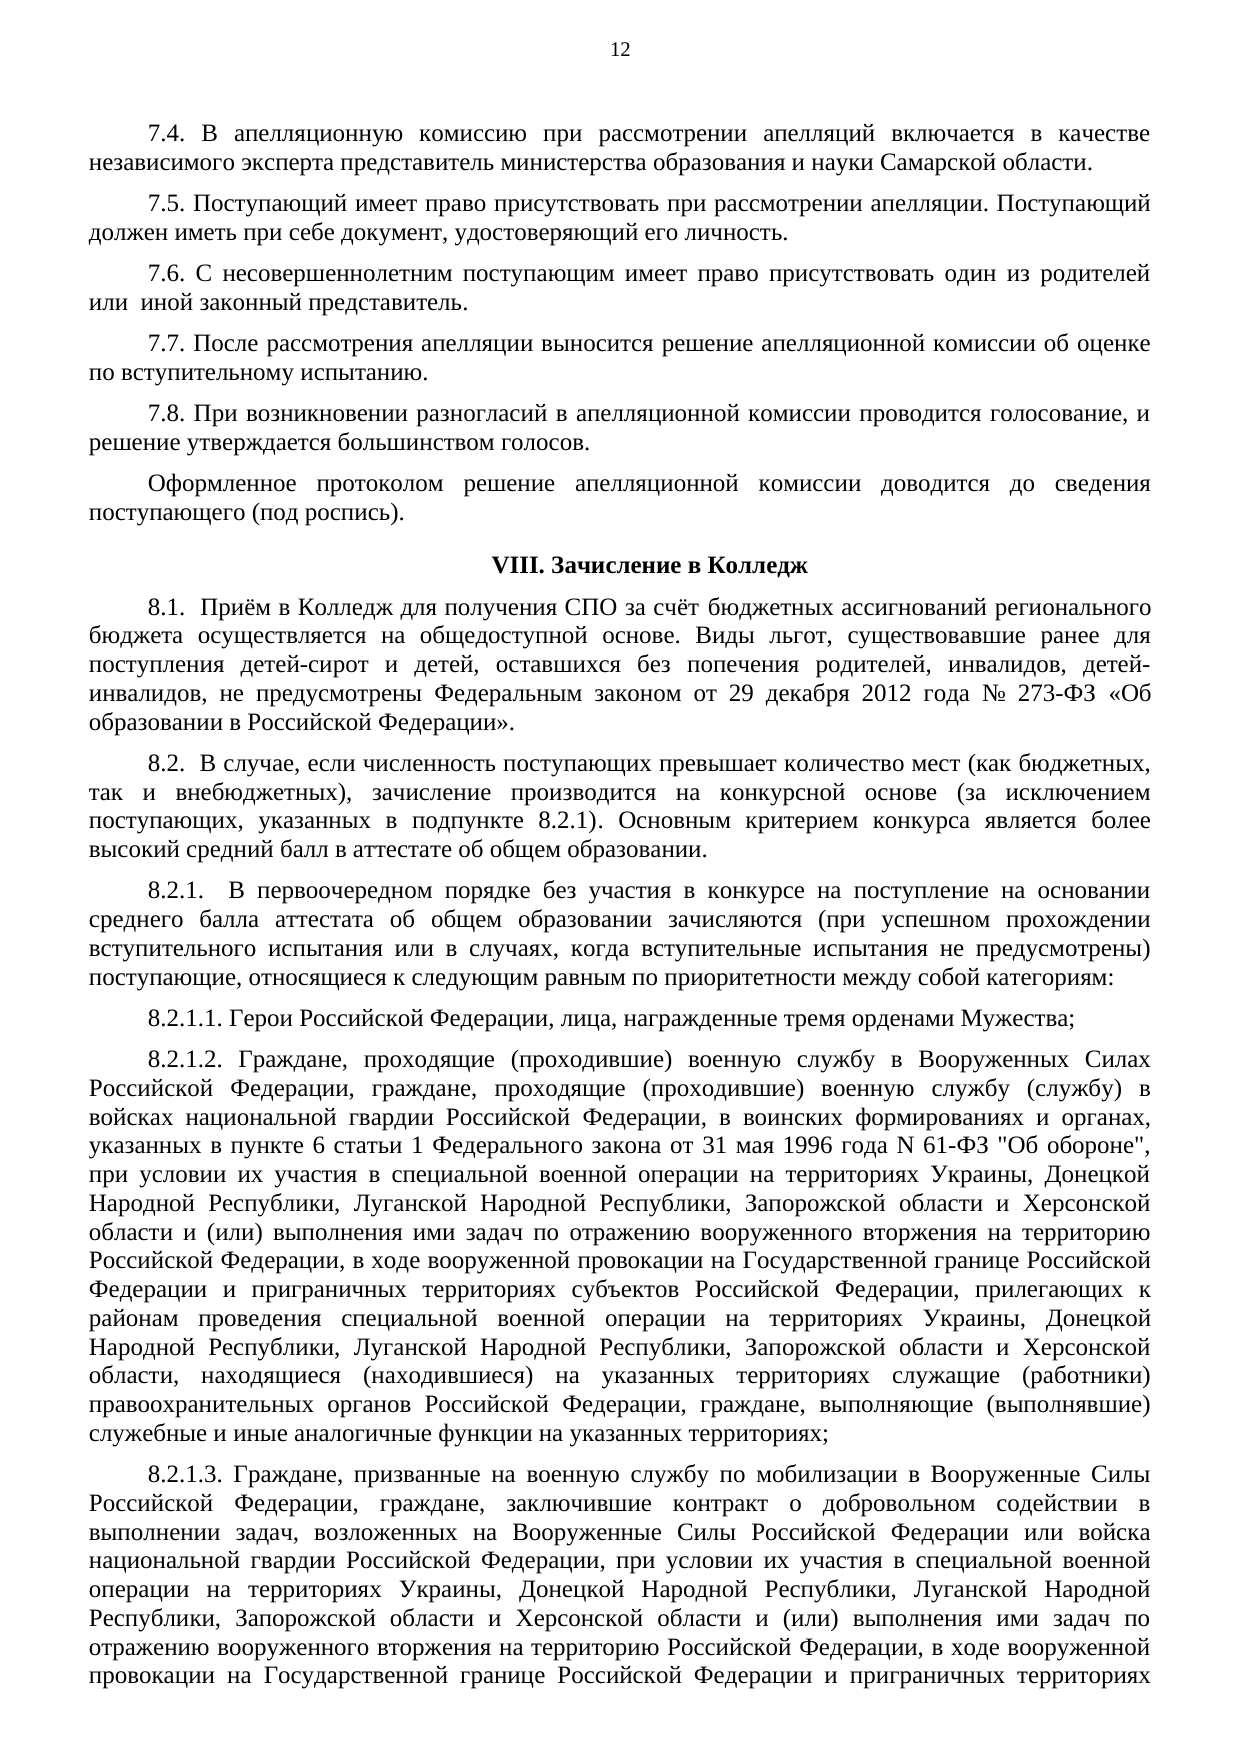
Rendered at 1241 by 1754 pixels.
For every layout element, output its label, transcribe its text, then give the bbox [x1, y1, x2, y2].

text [89, 1459, 1152, 1689]
text 8.2.1. В первоочередном порядке без участия в конкурсе на поступление на основании среднего балла аттестата об общем образовании зачисляются (при успешном прохождении вступительного испытания или в случаях, когда вступительные испытания не предусмотрены) поступающие, относящиеся к следующим равным по приоритетности между собой категориям: [89, 876, 1152, 991]
text 8.2.1.2. Граждане, проходящие (проходившие) военную службу в Вооруженных Силах Российской Федерации, граждане, проходящие (проходившие) военную службу (службу) в войсках национальной гвардии Российской Федерации, в воинских формированиях и органах, указанных в пункте 6 статьи 1 Федерального закона от 31 мая 1996 года N 61-ФЗ "Об обороне", при условии их участия в специальной военной операции на территориях Украины, Донецкой Народной Республики, Луганской Народной Республики, Запорожской области и Херсонской области и (или) выполнения ими задач по отражению вооруженного вторжения на территорию Российской Федерации, в ходе вооруженной провокации на Государственной границе Российской Федерации и приграничных территориях субъектов Российской Федерации, прилегающих к районам проведения специальной военной операции на территориях Украины, Донецкой Народной Республики, Луганской Народной Республики, Запорожской области и Херсонской области, находящиеся (находившиеся) на указанных территориях служащие (работники) правоохранительных органов Российской Федерации, граждане, выполняющие (выполнявшие) служебные и иные аналогичные функции на указанных территориях; [89, 1044, 1152, 1447]
text 7.8. При возникновении разногласий в апелляционной комиссии проводится голосование, и решение утверждается большинством голосов. [89, 398, 1152, 456]
text 8.2.1.1. Герои Российской Федерации, лица, награжденные тремя орденами Мужества; [89, 1003, 1152, 1032]
text 7.6. С несовершеннолетним поступающим имеет право присутствовать один из родителей или иной законный представитель. [89, 258, 1152, 316]
text 7.7. После рассмотрения апелляции выносится решение апелляционной комиссии об оценке по вступительному испытанию. [89, 328, 1152, 386]
text 8.1. Приём в Колледж для получения СПО за счёт бюджетных ассигнований регионального бюджета осуществляется на общедоступной основе. Виды льгот, существовавшие ранее для поступления детей-сирот и детей, оставшихся без попечения родителей, инвалидов, детей-инвалидов, не предусмотрены Федеральным законом от 29 декабря 2012 года № 273-ФЗ «Об образовании в Российской Федерации». [89, 592, 1152, 736]
text Оформленное протоколом решение апелляционной комиссии доводится до сведения поступающего (под роспись). [89, 468, 1152, 526]
text VIII. Зачисление в Колледж [89, 551, 1152, 579]
text 7.4. В апелляционную комиссию при рассмотрении апелляций включается в качестве независимого эксперта представитель министерства образования и науки Самарской области. [89, 118, 1152, 176]
text 8.2. В случае, если численность поступающих превышает количество мест (как бюджетных, так и внебюджетных), зачисление производится на конкурсной основе (за исключением поступающих, указанных в подпункте 8.2.1). Основным критерием конкурса является более высокий средний балл в аттестате об общем образовании. [89, 748, 1152, 863]
text 7.5. Поступающий имеет право присутствовать при рассмотрении апелляции. Поступающий должен иметь при себе документ, удостоверяющий его личность. [89, 188, 1152, 246]
